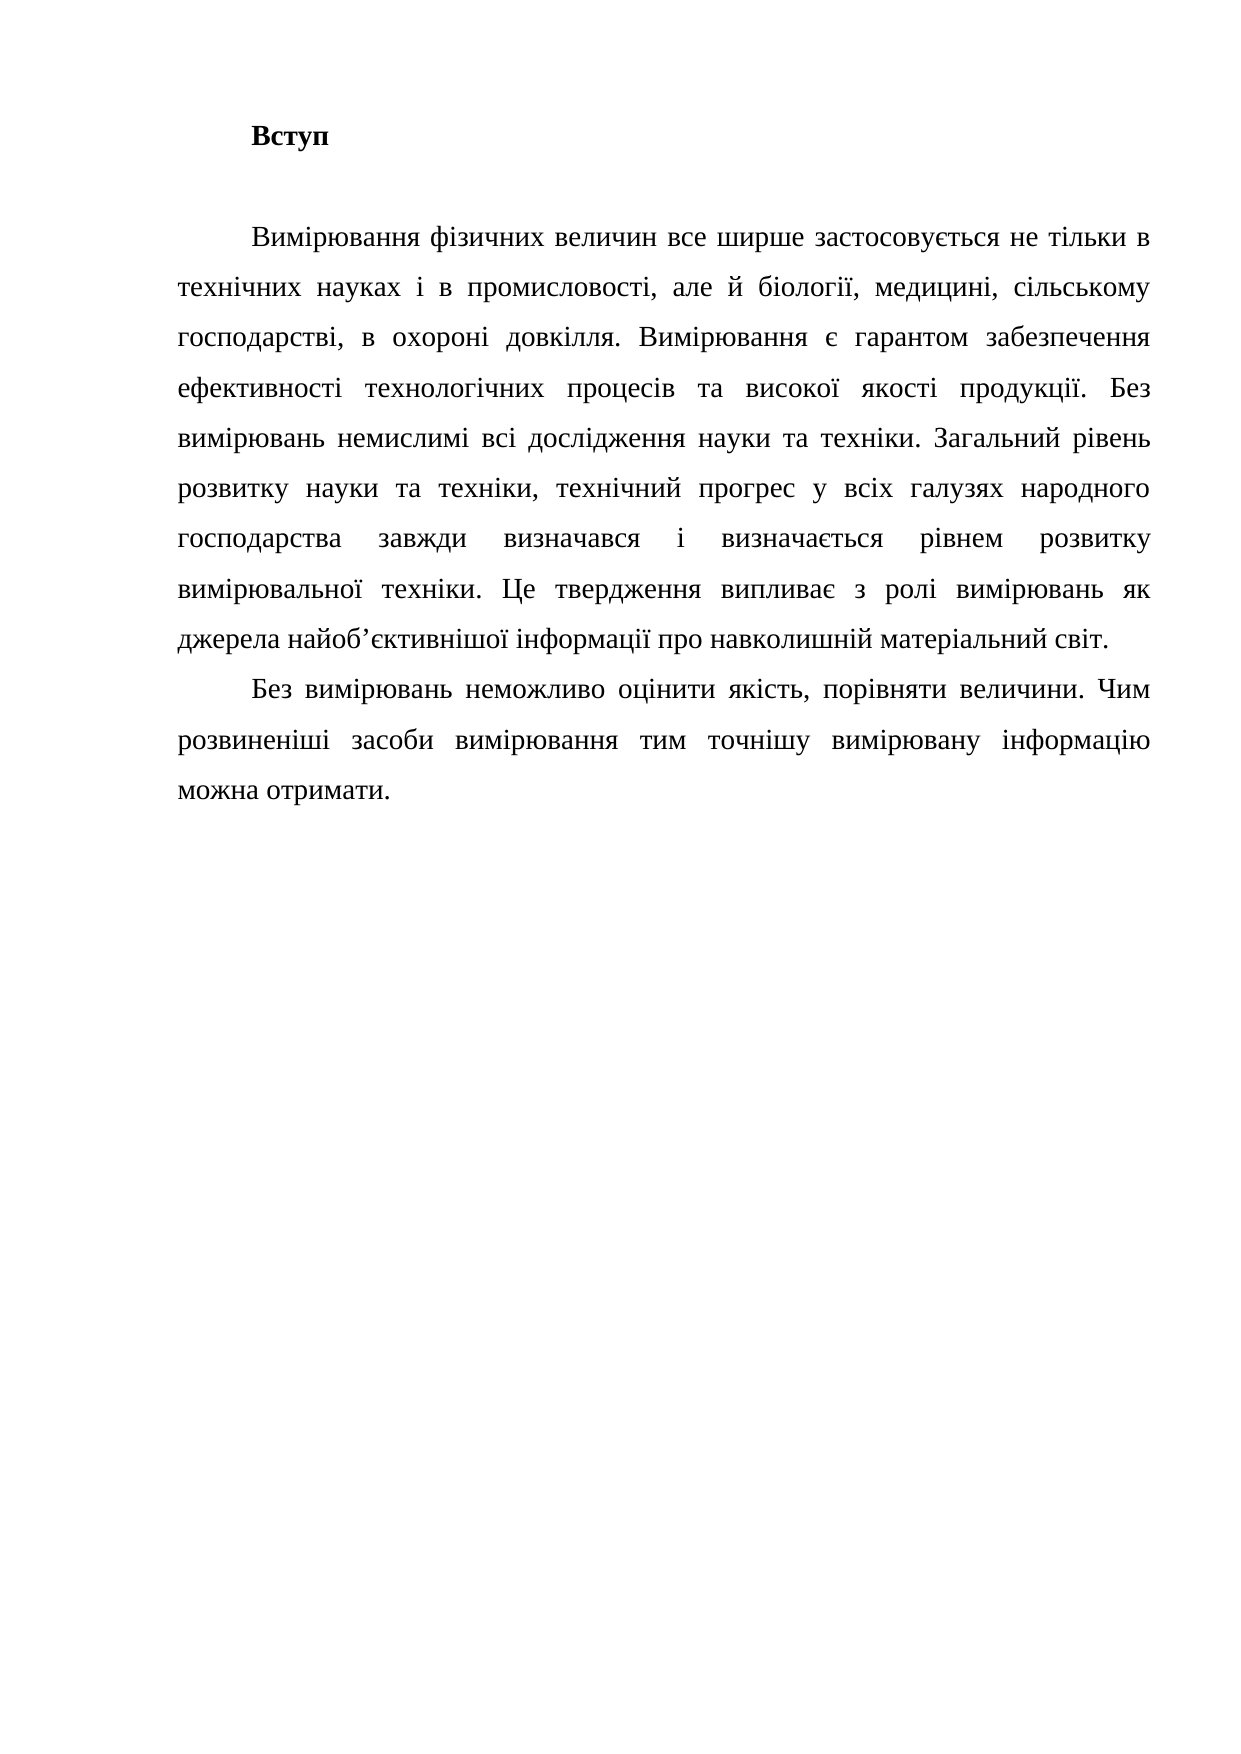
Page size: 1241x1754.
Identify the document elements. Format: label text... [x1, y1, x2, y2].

text Вимірювання фізичних величин все ширше застосовується не тільки в технічних науках і в промисловості, але й біології, медицині, сільському господарстві, в охороні довкілля. Вимірювання є гарантом забезпечення ефективності технологічних процесів та високої якості продукції. Без вимірювань немислимі всі дослідження науки та техніки. Загальний рівень розвитку науки та техніки, технічний прогрес у всіх галузях народного господарства завжди визначався і визначається рівнем розвитку вимірювальної техніки. Це твердження випливає з ролі вимірювань як джерела найоб’єктивнішої інформації про навколишній матеріальний світ. [177, 219, 1152, 655]
text Вступ [177, 118, 1152, 152]
text Без вимірювань неможливо оцінити якість, порівняти величини. Чим розвиненіші засоби вимірювання тим точнішу вимірювану інформацію можна отримати. [177, 672, 1152, 806]
